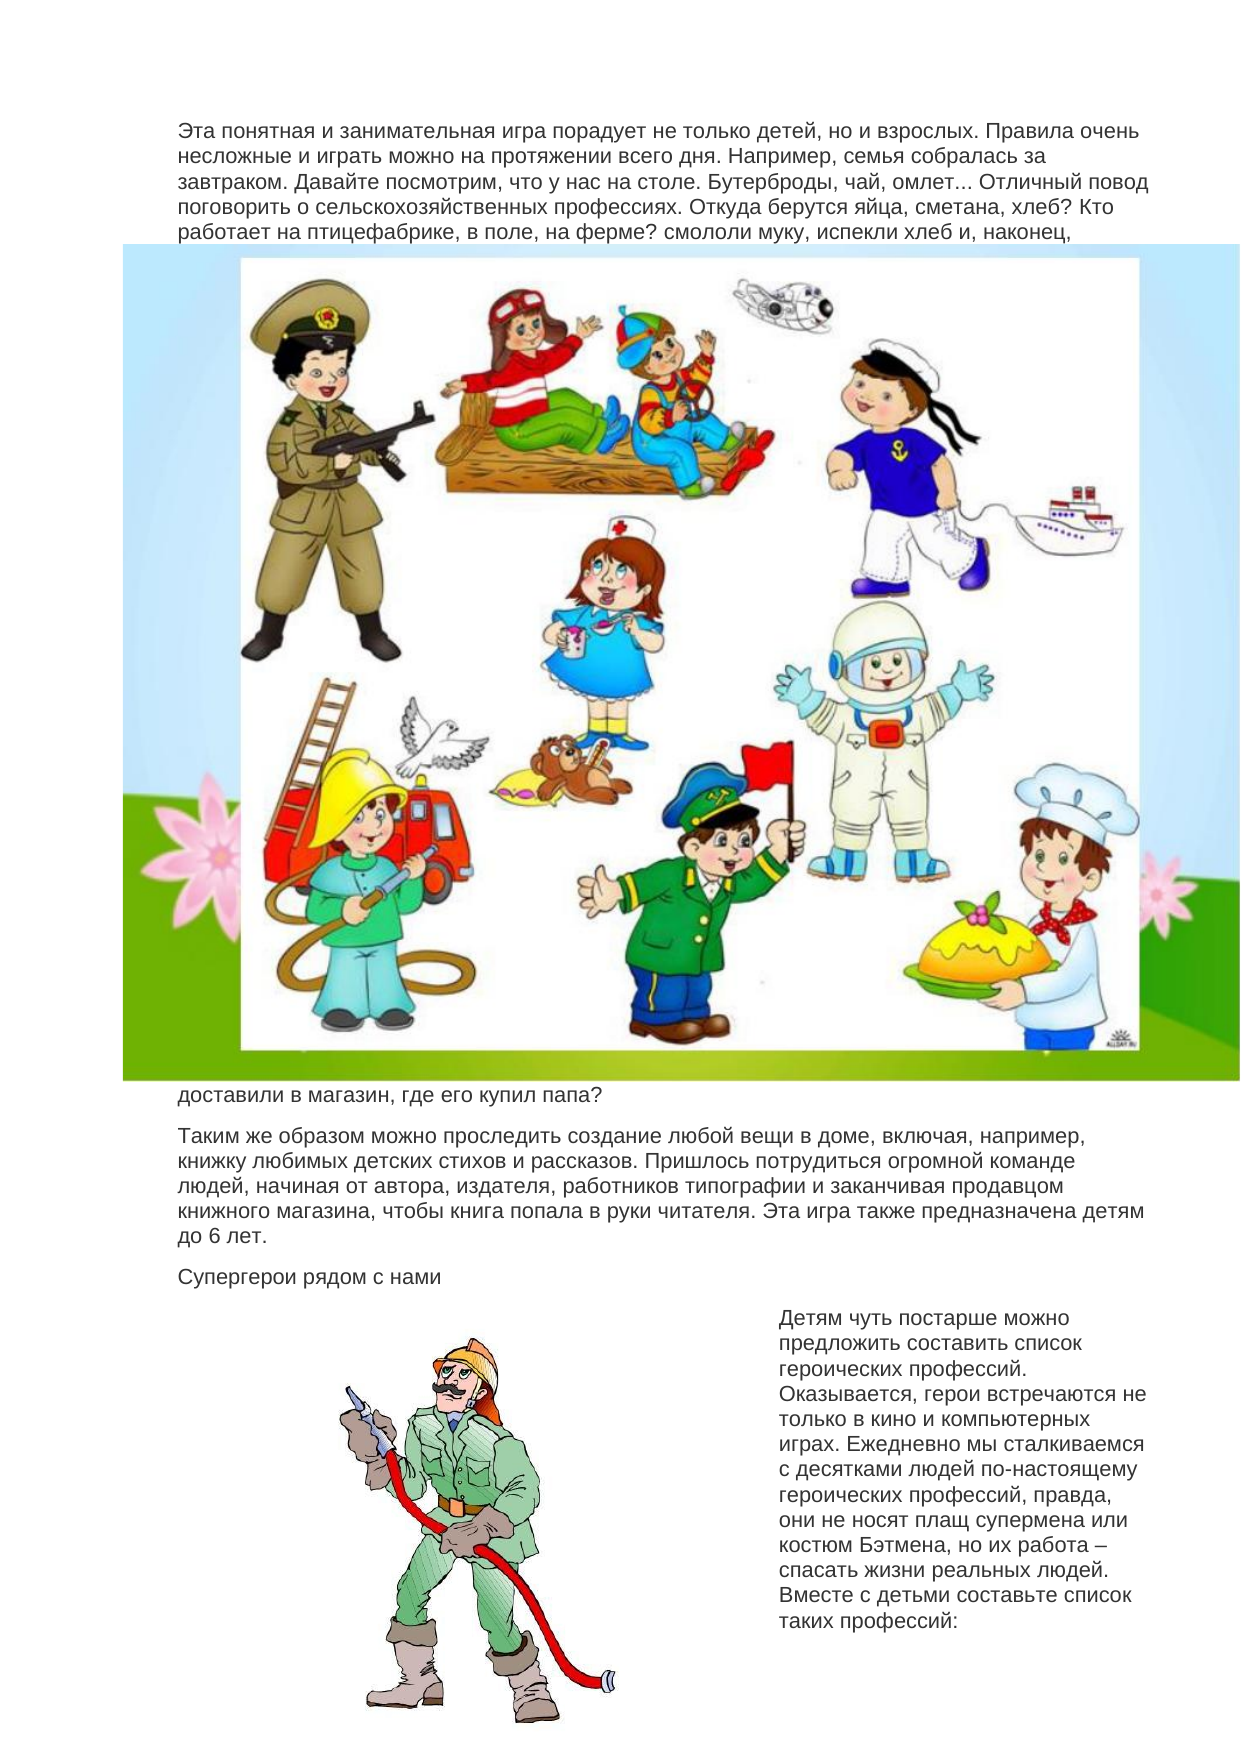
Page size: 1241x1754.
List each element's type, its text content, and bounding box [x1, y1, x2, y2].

text Таким же образом можно проследить создание любой вещи в доме, включая, например, книжку любимых детских стихов и рассказов. Пришлось потрудиться огромной команде людей, начиная от автора, издателя, работников типографии и заканчивая продавцом книжного магазина, чтобы книга попала в руки читателя. Эта игра также предназначена детям до 6 лет. [177, 1122, 1152, 1248]
text Супергерои рядом с нами [177, 1264, 1152, 1289]
text Эта понятная и занимательная игра порадует не только детей, но и взрослых. Правила очень несложные и играть можно на протяжении всего дня. Например, семья собралась за завтраком. Давайте посмотрим, что у нас на столе. Бутерброды, чай, омлет... Отличный повод поговорить о сельскохозяйственных профессиях. Откуда берутся яйца, сметана, хлеб? Кто работает на птицефабрике, в поле, на ферме? смололи муку, испекли хлеб и, наконец, доставили в магазин, где его купил папа? [177, 118, 1152, 244]
picture [177, 1302, 779, 1754]
text Детям чуть постарше можно предложить составить список героических профессий. Оказывается, герои встречаются не только в кино и компьютерных играх. Ежедневно мы сталкиваемся с десятками людей по-настоящему героических профессий, правда, они не носят плащ супермена или костюм Бэтмена, но их работа – спасать жизни реальных людей. Вместе с детьми составьте список таких профессий: [779, 1305, 1152, 1633]
picture [122, 244, 1241, 1082]
